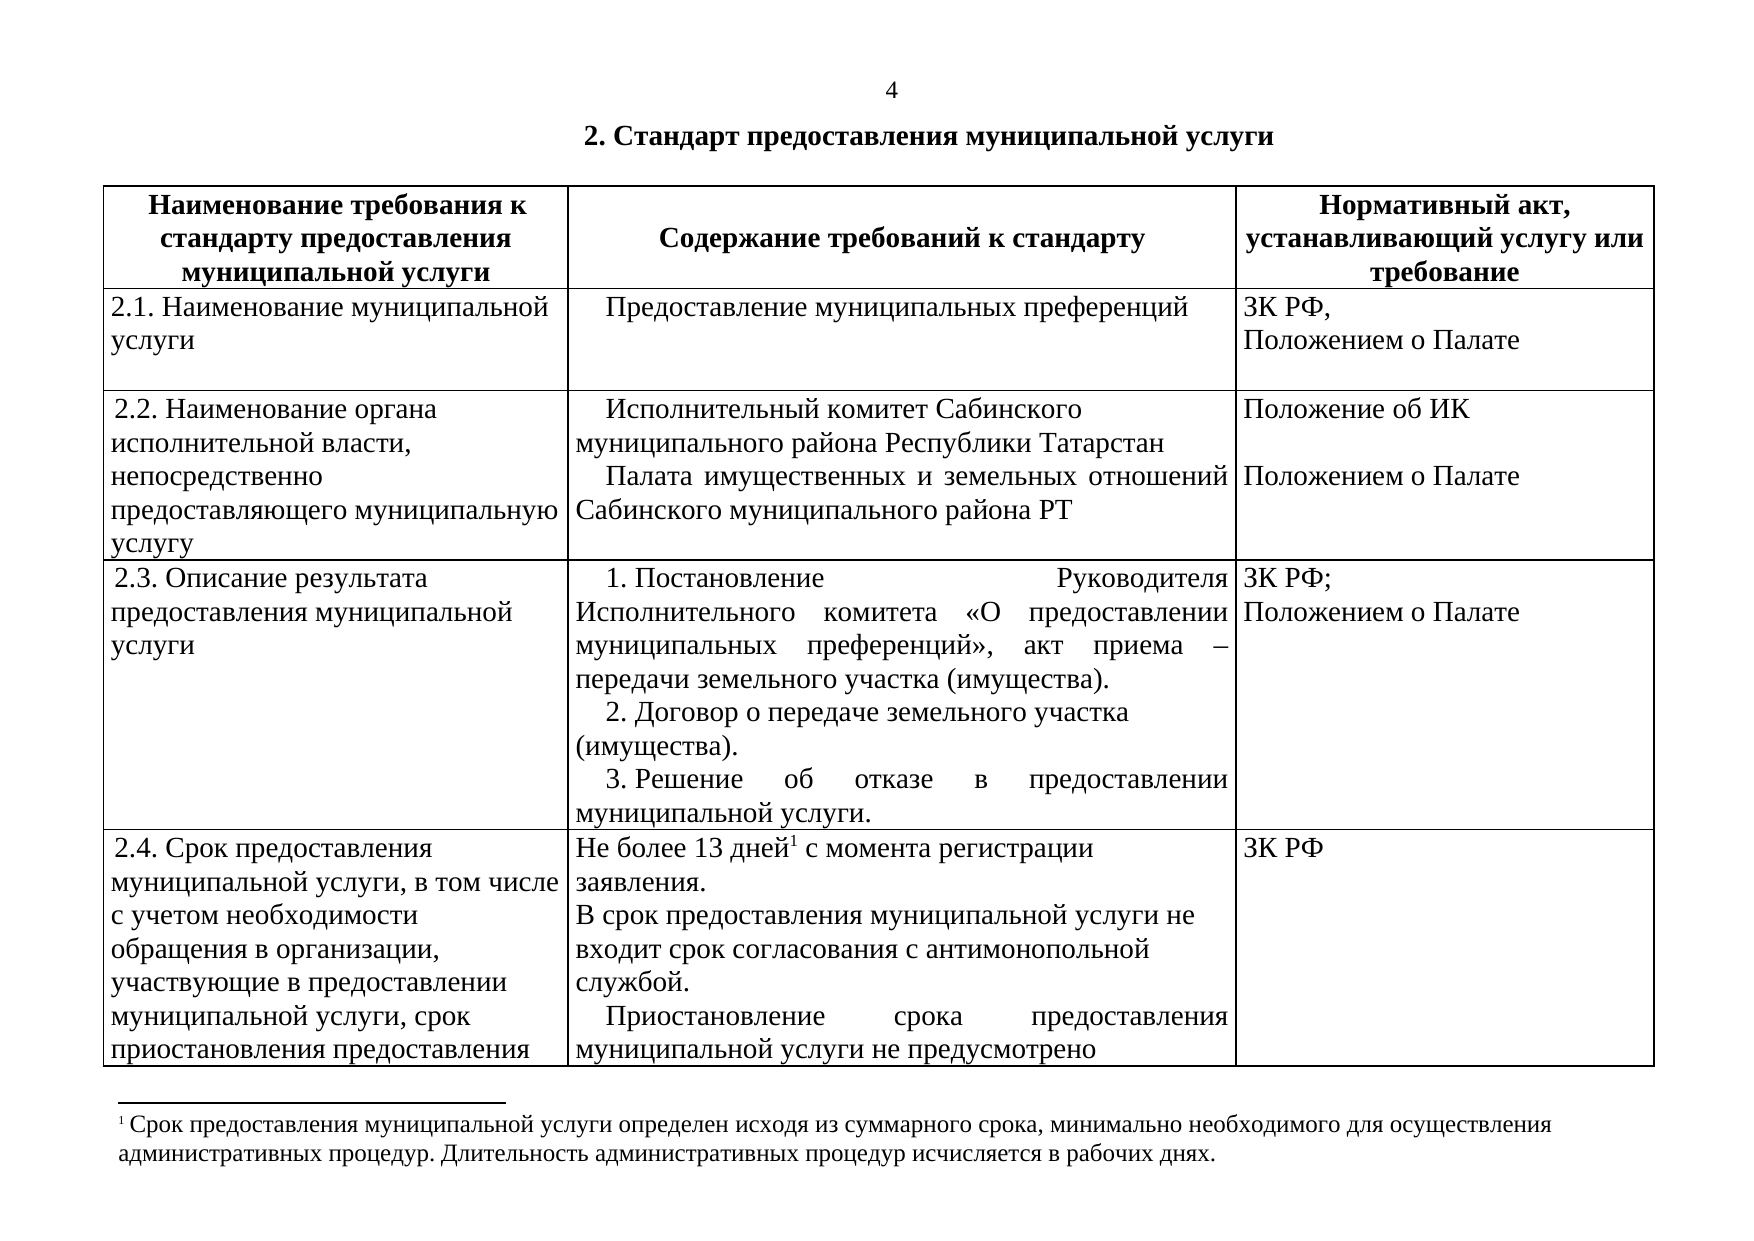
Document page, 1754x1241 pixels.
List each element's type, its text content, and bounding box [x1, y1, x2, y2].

table_cell 2.3. Описание результата предоставления муниципальной услуги [104, 561, 567, 829]
table_cell 2.1. Наименование муниципальной услуги [104, 289, 567, 389]
table_cell ЗК РФ; Положением о Палате [1237, 561, 1653, 829]
table_cell 2.2. Наименование органа исполнительной власти, непосредственно предоставляющего муниципальную услугу [104, 391, 567, 559]
table_cell ЗК РФ [1237, 830, 1653, 1065]
table_cell 1. Постановление Руководителя Исполнительного комитета «О предоставлении муниципальных преференций», акт приема – передачи земельного участка (имущества). 2. Договор о передаче земельного участка (имущества). 3. Решение об отказе в предоставлении муниципальной услуги. [569, 561, 1235, 829]
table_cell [104, 830, 567, 1065]
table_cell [569, 830, 1235, 1065]
text 2. Стандарт предоставления муниципальной услуги [118, 118, 1665, 152]
table_header Нормативный акт, устанавливающий услугу или требование [1237, 187, 1653, 287]
table_header Содержание требований к стандарту [569, 187, 1235, 287]
table_cell ЗК РФ, Положением о Палате [1237, 289, 1653, 389]
table_cell Предоставление муниципальных преференций [569, 289, 1235, 389]
table_cell Исполнительный комитет Сабинского муниципального района Республики Татарстан Палата имущественных и земельных отношений Сабинского муниципального района РТ [569, 391, 1235, 559]
table_header Наименование требования к стандарту предоставления муниципальной услуги [104, 187, 567, 287]
table_cell Положение об ИК Положением о Палате [1237, 391, 1653, 559]
